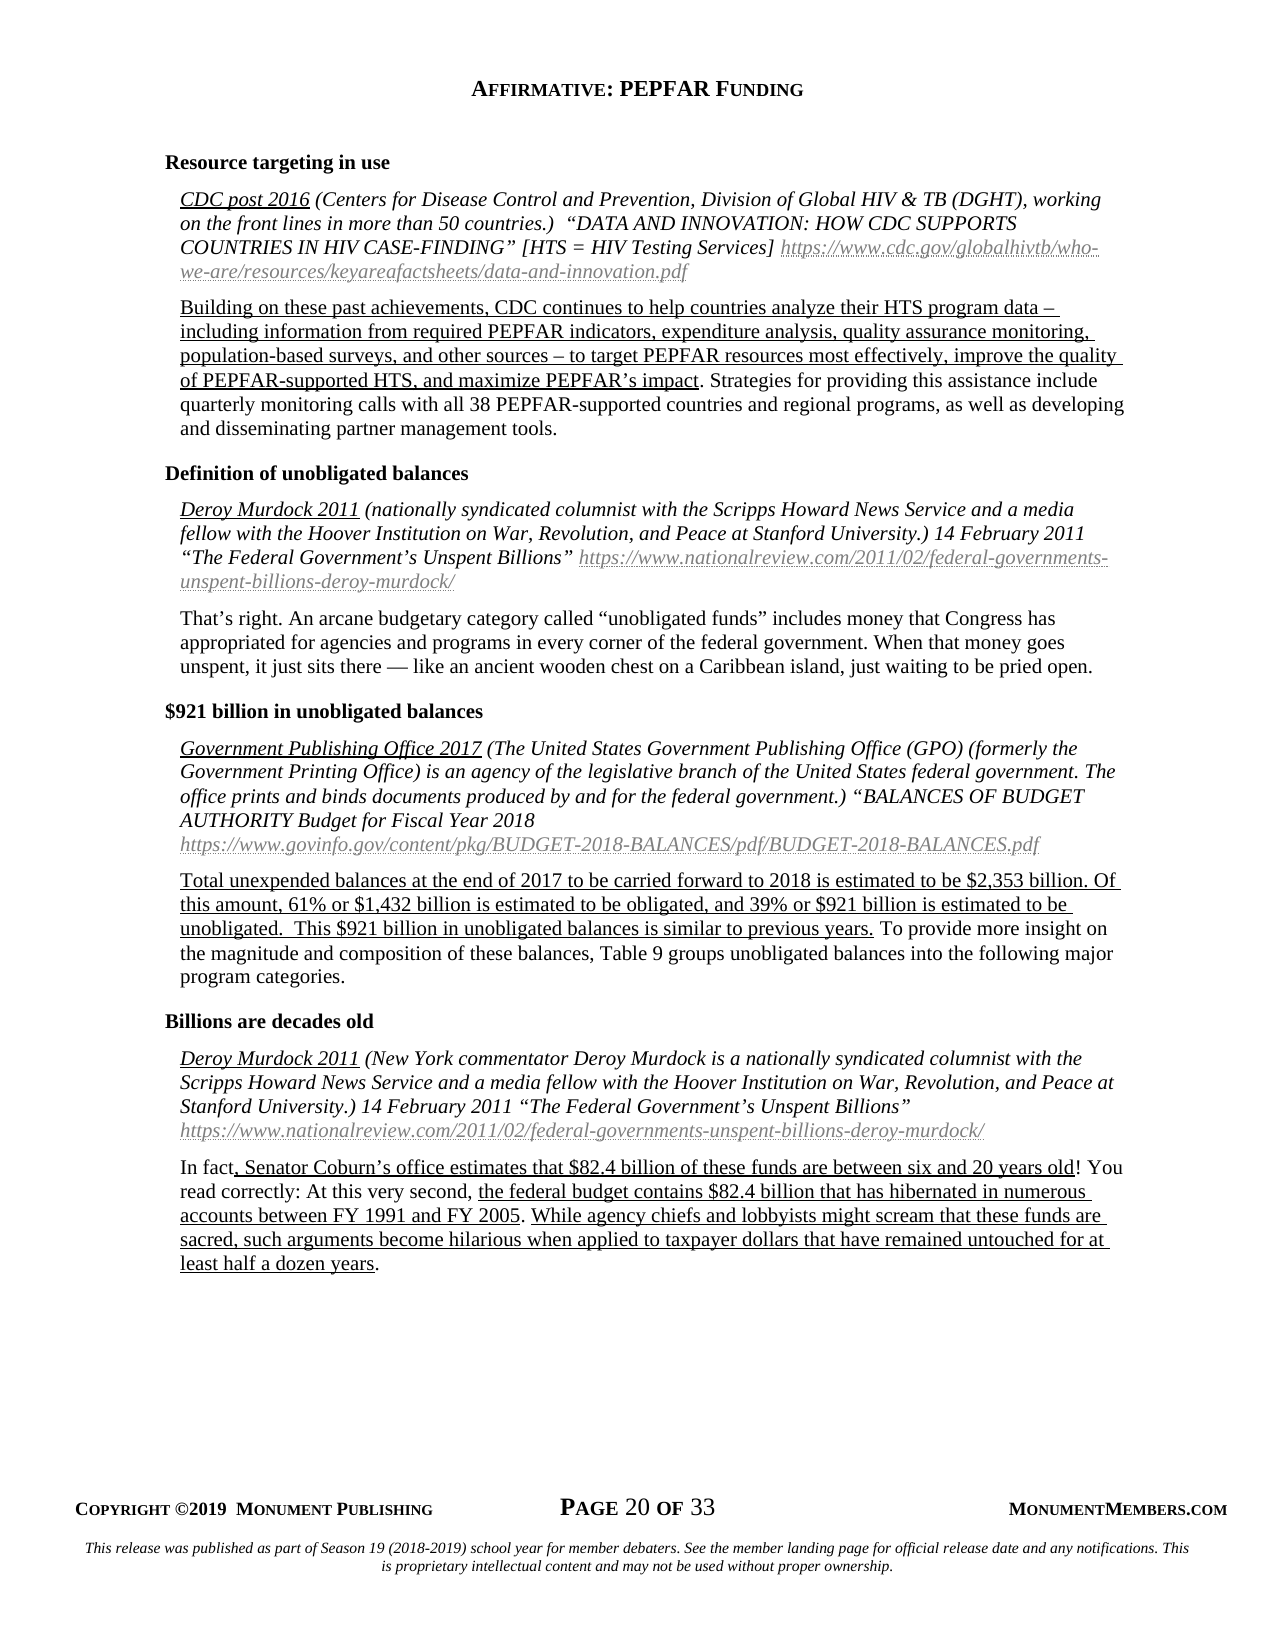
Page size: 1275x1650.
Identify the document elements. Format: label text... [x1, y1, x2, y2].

text $921 billion in unobligated balances [165, 699, 1125, 723]
text In fact, Senator Coburn’s office estimates that $82.4 billion of these funds are between six and 20 years old! You read correctly: At this very second, the federal budget contains $82.4 billion that has hibernated in numerous accounts between FY 1991 and FY 2005. While agency chiefs and lobbyists might scream that these funds are sacred, such arguments become hilarious when applied to taxpayer dollars that have remained untouched for at least half a dozen years. [180, 1155, 1125, 1275]
text That’s right. An arcane budgetary category called “unobligated funds” includes money that Congress has appropriated for agencies and programs in every corner of the federal government. When that money goes unspent, it just sits there — like an ancient wooden chest on a Caribbean island, just waiting to be pried open. [180, 606, 1125, 678]
text Definition of unobligated balances [165, 461, 1125, 484]
text Billions are decades old [165, 1009, 1125, 1033]
text Building on these past achievements, CDC continues to help countries analyze their HTS program data – including information from required PEPFAR indicators, expenditure analysis, quality assurance monitoring, population-based surveys, and other sources – to target PEPFAR resources most effectively, improve the quality of PEPFAR-supported HTS, and maximize PEPFAR’s impact. Strategies for providing this assistance include quarterly monitoring calls with all 38 PEPFAR-supported countries and regional programs, as well as developing and disseminating partner management tools. [180, 295, 1125, 440]
text Deroy Murdock 2011 (nationally syndicated columnist with the Scripps Howard News Service and a media fellow with the Hoover Institution on War, Revolution, and Peace at Stanford University.) 14 February 2011 “The Federal Government’s Unspent Billions” https://www.nationalreview.com/2011/02/federal-governments-unspent-billions-deroy-murdock/ [180, 497, 1125, 593]
text Government Publishing Office 2017 (The United States Government Publishing Office (GPO) (formerly the Government Printing Office) is an agency of the legislative branch of the United States federal government. The office prints and binds documents produced by and for the federal government.) “BALANCES OF BUDGET AUTHORITY Budget for Fiscal Year 2018 https://www.govinfo.gov/content/pkg/BUDGET-2018-BALANCES/pdf/BUDGET-2018-BALANCES.pdf [180, 735, 1125, 856]
text Total unexpended balances at the end of 2017 to be carried forward to 2018 is estimated to be $2,353 billion. Of this amount, 61% or $1,432 billion is estimated to be obligated, and 39% or $921 billion is estimated to be unobligated. This $921 billion in unobligated balances is similar to previous years. To provide more insight on the magnitude and composition of these balances, Table 9 groups unobligated balances into the following major program categories. [180, 868, 1125, 988]
text CDC post 2016 (Centers for Disease Control and Prevention, Division of Global HIV & TB (DGHT), working on the front lines in more than 50 countries.) “DATA AND INNOVATION: HOW CDC SUPPORTS COUNTRIES IN HIV CASE-FINDING” [HTS = HIV Testing Services] https://www.cdc.gov/globalhivtb/who-we-are/resources/keyareafactsheets/data-and-innovation.pdf [180, 187, 1125, 283]
text Resource targeting in use [165, 150, 1125, 174]
text Deroy Murdock 2011 (New York commentator Deroy Murdock is a nationally syndicated columnist with the Scripps Howard News Service and a media fellow with the Hoover Institution on War, Revolution, and Peace at Stanford University.) 14 February 2011 “The Federal Government’s Unspent Billions” https://www.nationalreview.com/2011/02/federal-governments-unspent-billions-deroy-murdock/ [180, 1046, 1125, 1142]
